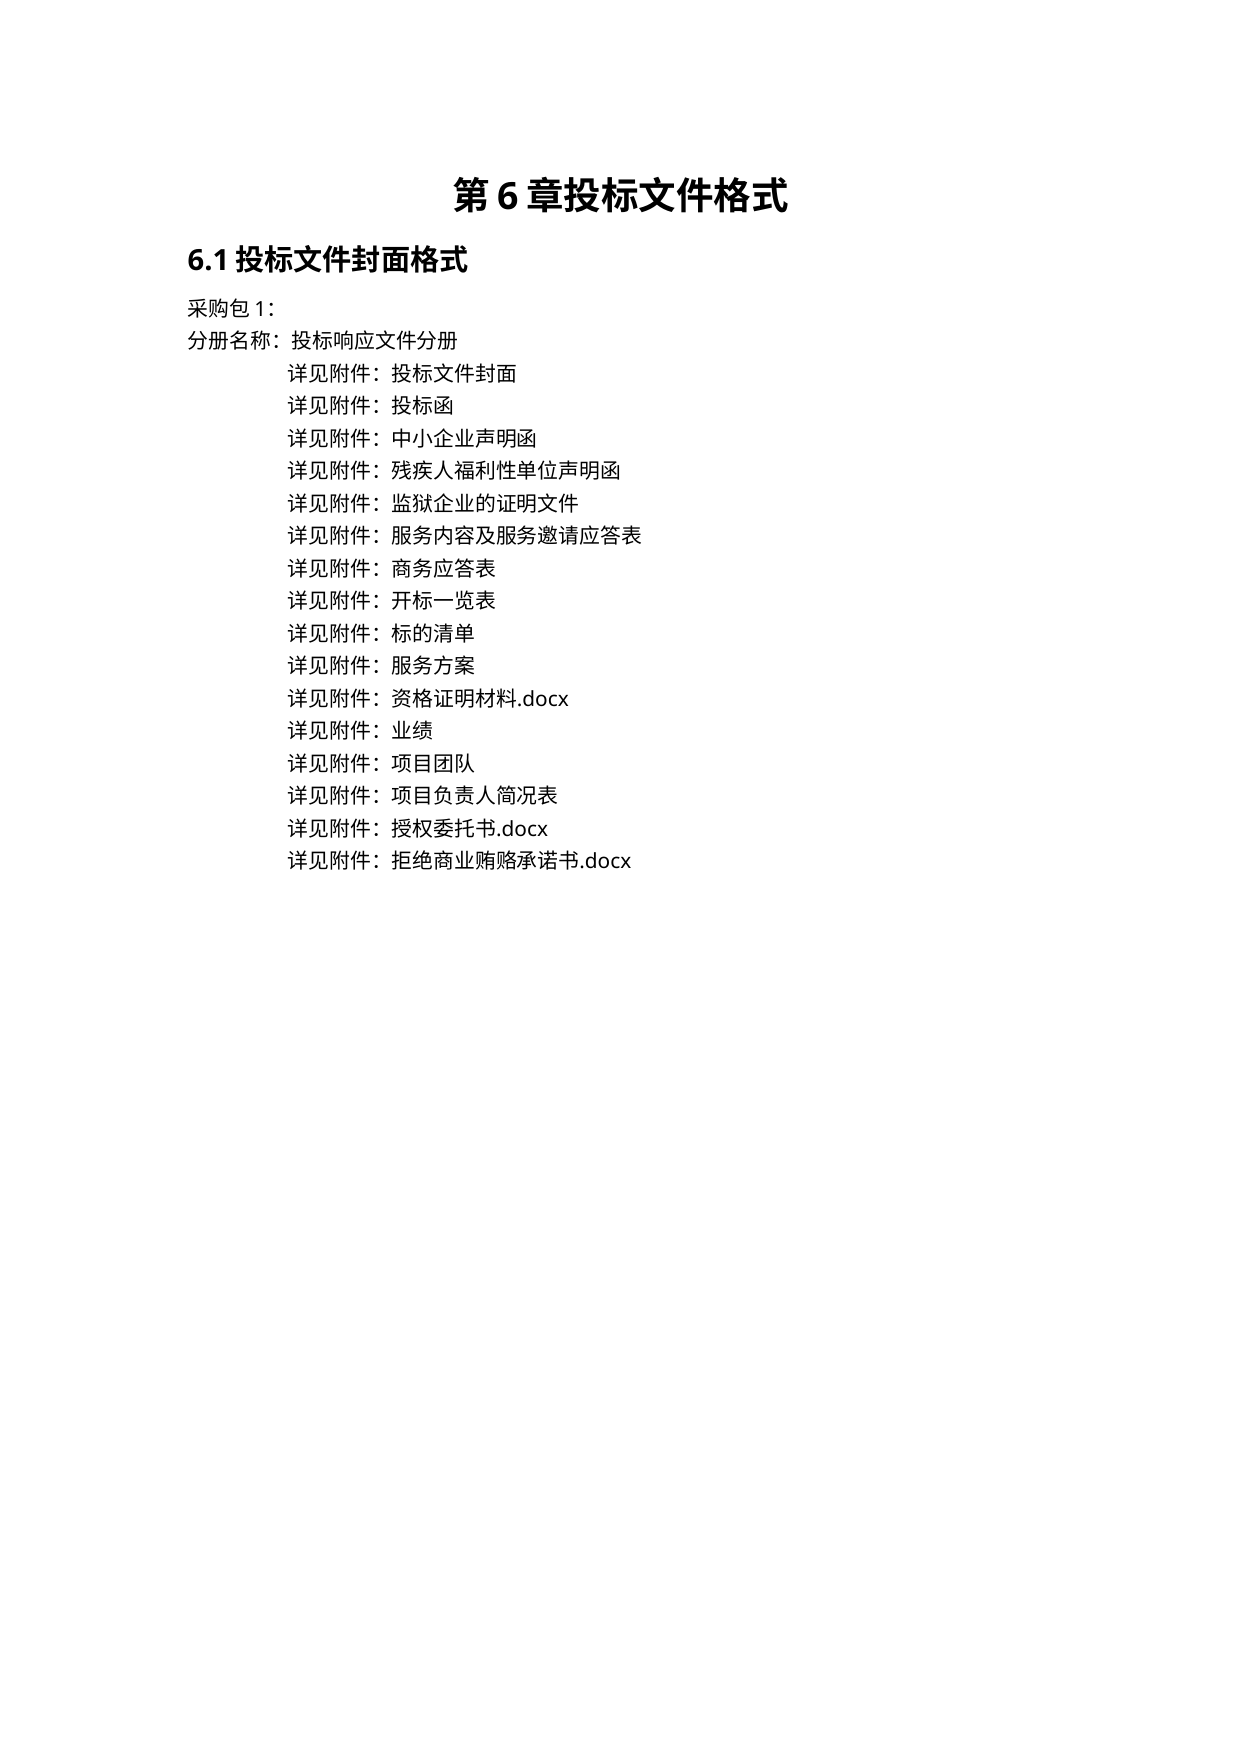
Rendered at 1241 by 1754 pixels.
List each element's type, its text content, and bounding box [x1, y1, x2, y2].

text 6.1投标文件封面格式 [187, 227, 1053, 292]
text 详见附件：监狱企业的证明文件 [187, 487, 1053, 519]
text 分册名称：投标响应文件分册 [187, 324, 1053, 357]
text 详见附件：投标函 [187, 389, 1053, 422]
text 详见附件：商务应答表 [187, 552, 1053, 584]
text 详见附件：项目团队 [187, 747, 1053, 779]
text 详见附件：授权委托书.docx [187, 812, 1053, 844]
text 采购包1： [187, 292, 1053, 324]
text 详见附件：服务方案 [187, 649, 1053, 682]
text 详见附件：中小企业声明函 [187, 422, 1053, 454]
text 详见附件：开标一览表 [187, 584, 1053, 617]
text 详见附件：残疾人福利性单位声明函 [187, 454, 1053, 487]
text 详见附件：服务内容及服务邀请应答表 [187, 519, 1053, 552]
text 详见附件：项目负责人简况表 [187, 779, 1053, 812]
text 详见附件：资格证明材料.docx [187, 682, 1053, 714]
text 详见附件：拒绝商业贿赂承诺书.docx [187, 844, 1053, 877]
text 第6章投标文件格式 [187, 162, 1053, 227]
text 详见附件：业绩 [187, 714, 1053, 747]
text 详见附件：标的清单 [187, 617, 1053, 649]
text 详见附件：投标文件封面 [187, 357, 1053, 389]
